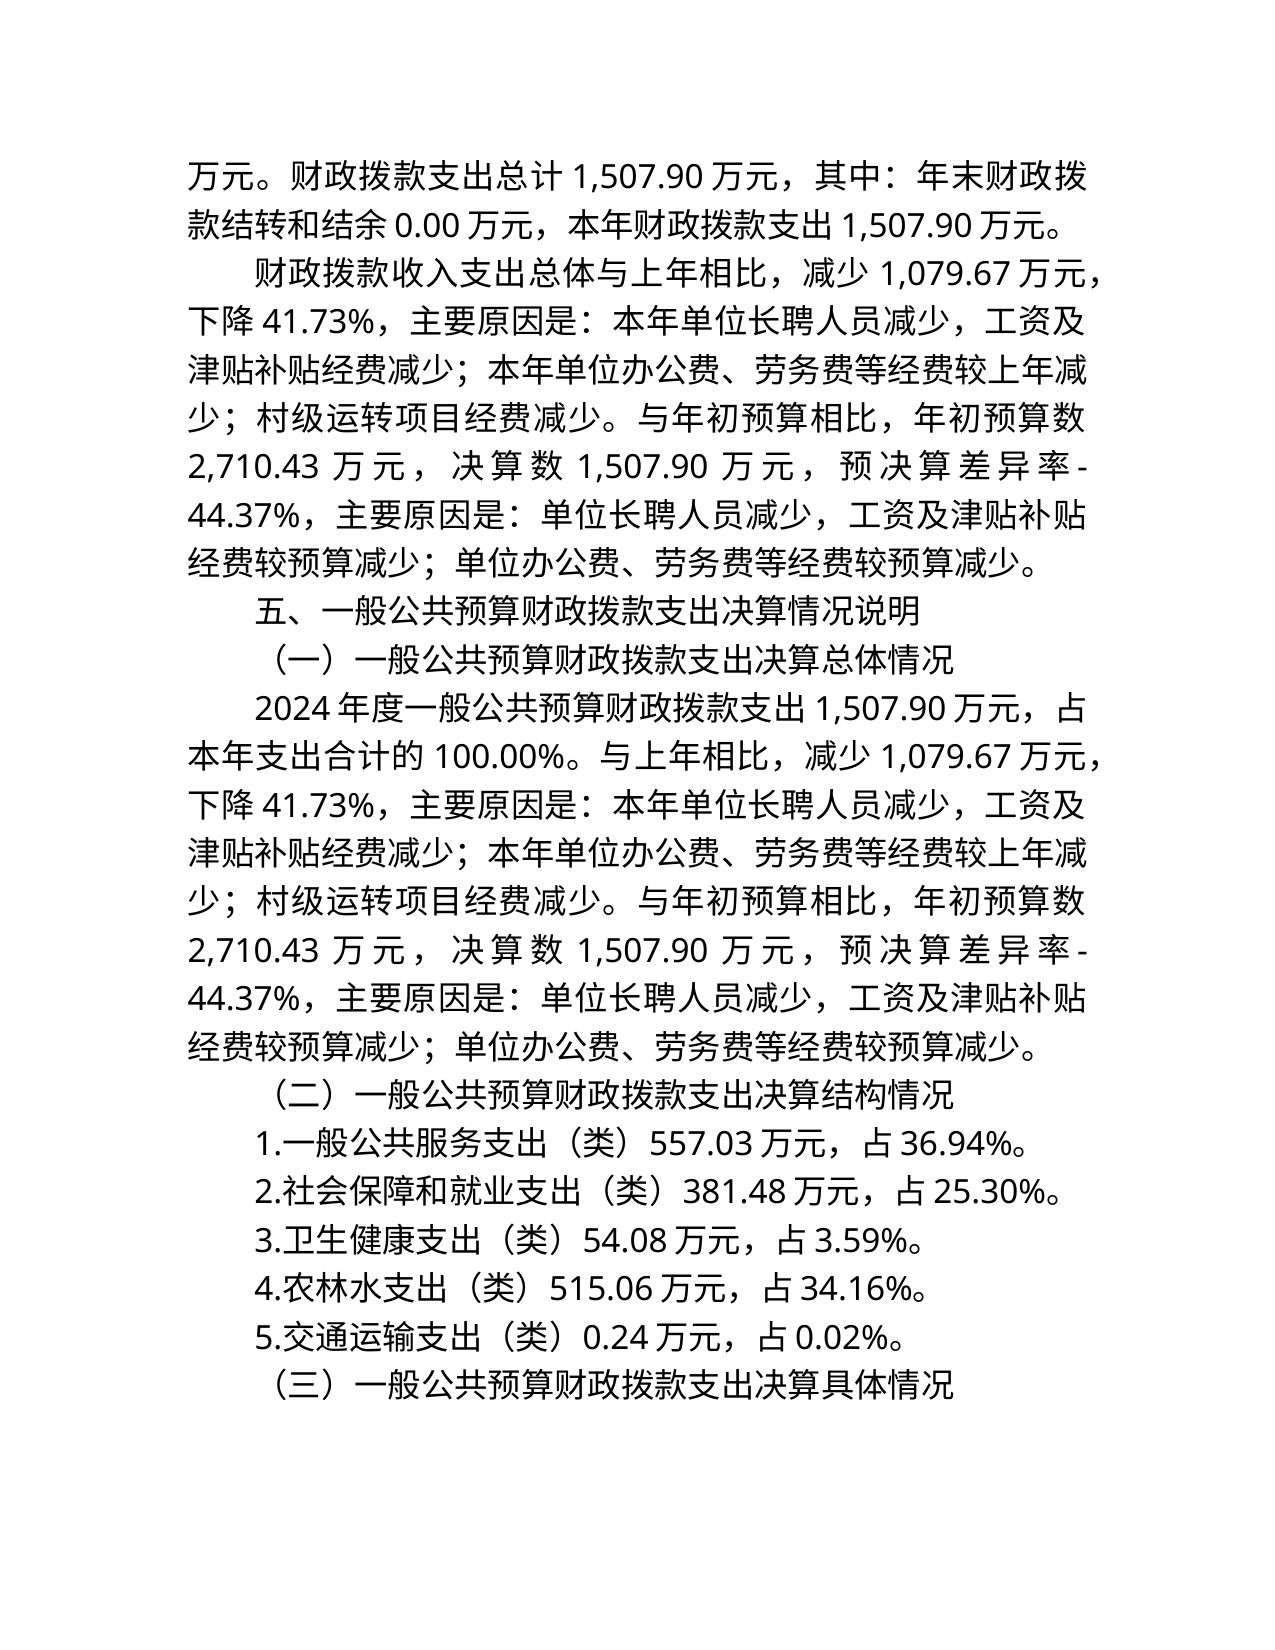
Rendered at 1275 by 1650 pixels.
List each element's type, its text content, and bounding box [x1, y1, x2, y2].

text （三）一般公共预算财政拨款支出决算具体情况 [187, 1359, 1087, 1407]
text 财政拨款收入支出总体与上年相比，减少1,079.67万元，下降41.73%，主要原因是：本年单位长聘人员减少，工资及津贴补贴经费减少；本年单位办公费、劳务费等经费较上年减少；村级运转项目经费减少。与年初预算相比，年初预算数2,710.43万元，决算数1,507.90万元，预决算差异率-44.37%，主要原因是：单位长聘人员减少，工资及津贴补贴经费较预算减少；单位办公费、劳务费等经费较预算减少。 [187, 247, 1087, 585]
text （二）一般公共预算财政拨款支出决算结构情况 [187, 1069, 1087, 1117]
text 2.社会保障和就业支出（类）381.48万元，占25.30%。 [187, 1165, 1087, 1214]
text （一）一般公共预算财政拨款支出决算总体情况 [187, 633, 1087, 682]
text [187, 150, 1087, 247]
text 2024年度一般公共预算财政拨款支出1,507.90万元，占本年支出合计的100.00%。与上年相比，减少1,079.67万元，下降41.73%，主要原因是：本年单位长聘人员减少，工资及津贴补贴经费减少；本年单位办公费、劳务费等经费较上年减少；村级运转项目经费减少。与年初预算相比，年初预算数2,710.43万元，决算数1,507.90万元，预决算差异率-44.37%，主要原因是：单位长聘人员减少，工资及津贴补贴经费较预算减少；单位办公费、劳务费等经费较预算减少。 [187, 682, 1087, 1069]
text 五、一般公共预算财政拨款支出决算情况说明 [187, 585, 1087, 633]
text 4.农林水支出（类）515.06万元，占34.16%。 [187, 1262, 1087, 1311]
text 5.交通运输支出（类）0.24万元，占0.02%。 [187, 1311, 1087, 1359]
text 1.一般公共服务支出（类）557.03万元，占36.94%。 [187, 1117, 1087, 1165]
text 3.卫生健康支出（类）54.08万元，占3.59%。 [187, 1214, 1087, 1262]
